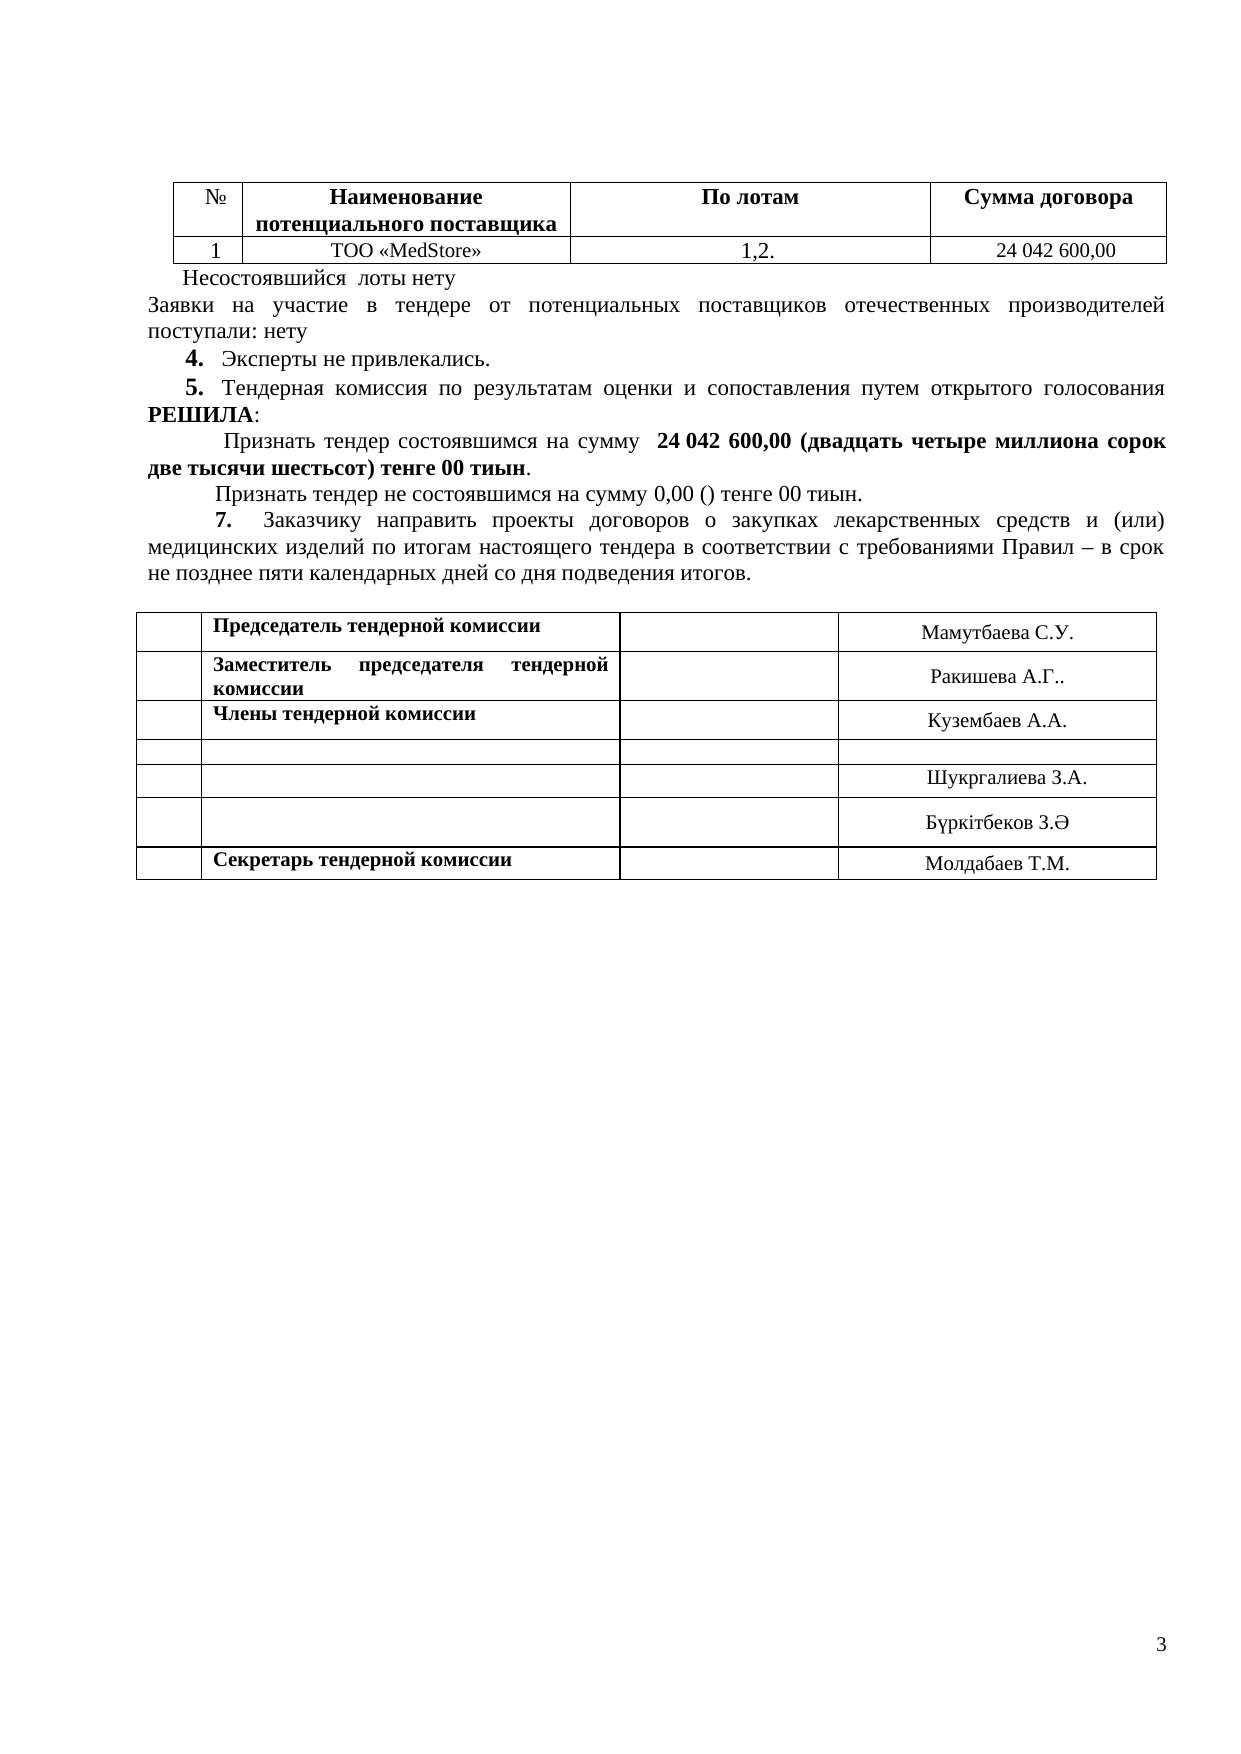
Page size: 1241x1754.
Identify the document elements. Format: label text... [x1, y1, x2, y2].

table_cell 24 042 600,00 [931, 237, 1166, 263]
table_cell [621, 765, 838, 797]
table_header Наименование потенциального поставщика [243, 183, 570, 236]
table_cell [621, 740, 838, 764]
table_cell [137, 765, 201, 797]
table_cell [137, 798, 201, 846]
table_cell Секретарь тендерной комиссии [202, 848, 619, 879]
table_cell Ракишева А.Г.. [839, 652, 1156, 700]
table_header По лотам [571, 183, 930, 236]
table_cell Бүркітбеков З.Ә [839, 798, 1156, 846]
table_header Мамутбаева С.У. [839, 613, 1156, 651]
table_cell [621, 701, 838, 739]
text Признать тендер не состоявшимся на сумму 0,00 () тенге 00 тиын. [148, 480, 1166, 506]
table_cell [202, 798, 619, 846]
table_cell Кузембаев А.А. [839, 701, 1156, 739]
table_cell Молдабаев Т.М. [839, 848, 1156, 879]
text Заявки на участие в тендере от потенциальных поставщиков отечественных производителей поступали: нету [148, 291, 1166, 343]
text Признать тендер состоявшимся на сумму 24 042 600,00 (двадцать четыре миллиона сорок две тысячи шестьсот) тенге 00 тиын. [148, 427, 1166, 480]
table_cell [839, 740, 1156, 764]
table_cell [621, 652, 838, 700]
table_cell [137, 652, 201, 700]
table_header Председатель тендерной комиссии [202, 613, 619, 651]
table_cell 1,2. [571, 237, 930, 263]
table_header [621, 613, 838, 651]
table_cell [137, 740, 201, 764]
table_cell [621, 848, 838, 879]
table_cell [621, 798, 838, 846]
table_header № [174, 183, 242, 236]
table_cell Заместитель председателя тендерной комиссии [202, 652, 619, 700]
table_cell ТОО «MedStore» [243, 237, 570, 263]
table_header Сумма договора [931, 183, 1166, 236]
table_cell [137, 848, 201, 879]
table_cell [202, 740, 619, 764]
table_cell [202, 765, 619, 797]
text Несостоявшийся лоты нету [155, 264, 1166, 291]
table_header [137, 613, 201, 651]
list Эксперты не привлекались. [148, 343, 1166, 372]
table_cell Члены тендерной комиссии [202, 701, 619, 739]
text 7. Заказчику направить проекты договоров о закупках лекарственных средств и (или) медицинских изделий по итогам настоящего тендера в соответствии с требованиями Правил – в срок не позднее пяти календарных дней со дня подведения итогов. [148, 506, 1166, 585]
table_cell 1 [174, 237, 242, 263]
table_cell [137, 701, 201, 739]
table_cell Шукргалиева З.А. [839, 765, 1156, 797]
list Тендерная комиссия по результатам оценки и сопоставления путем открытого голосования РЕШИЛА: [148, 372, 1166, 427]
